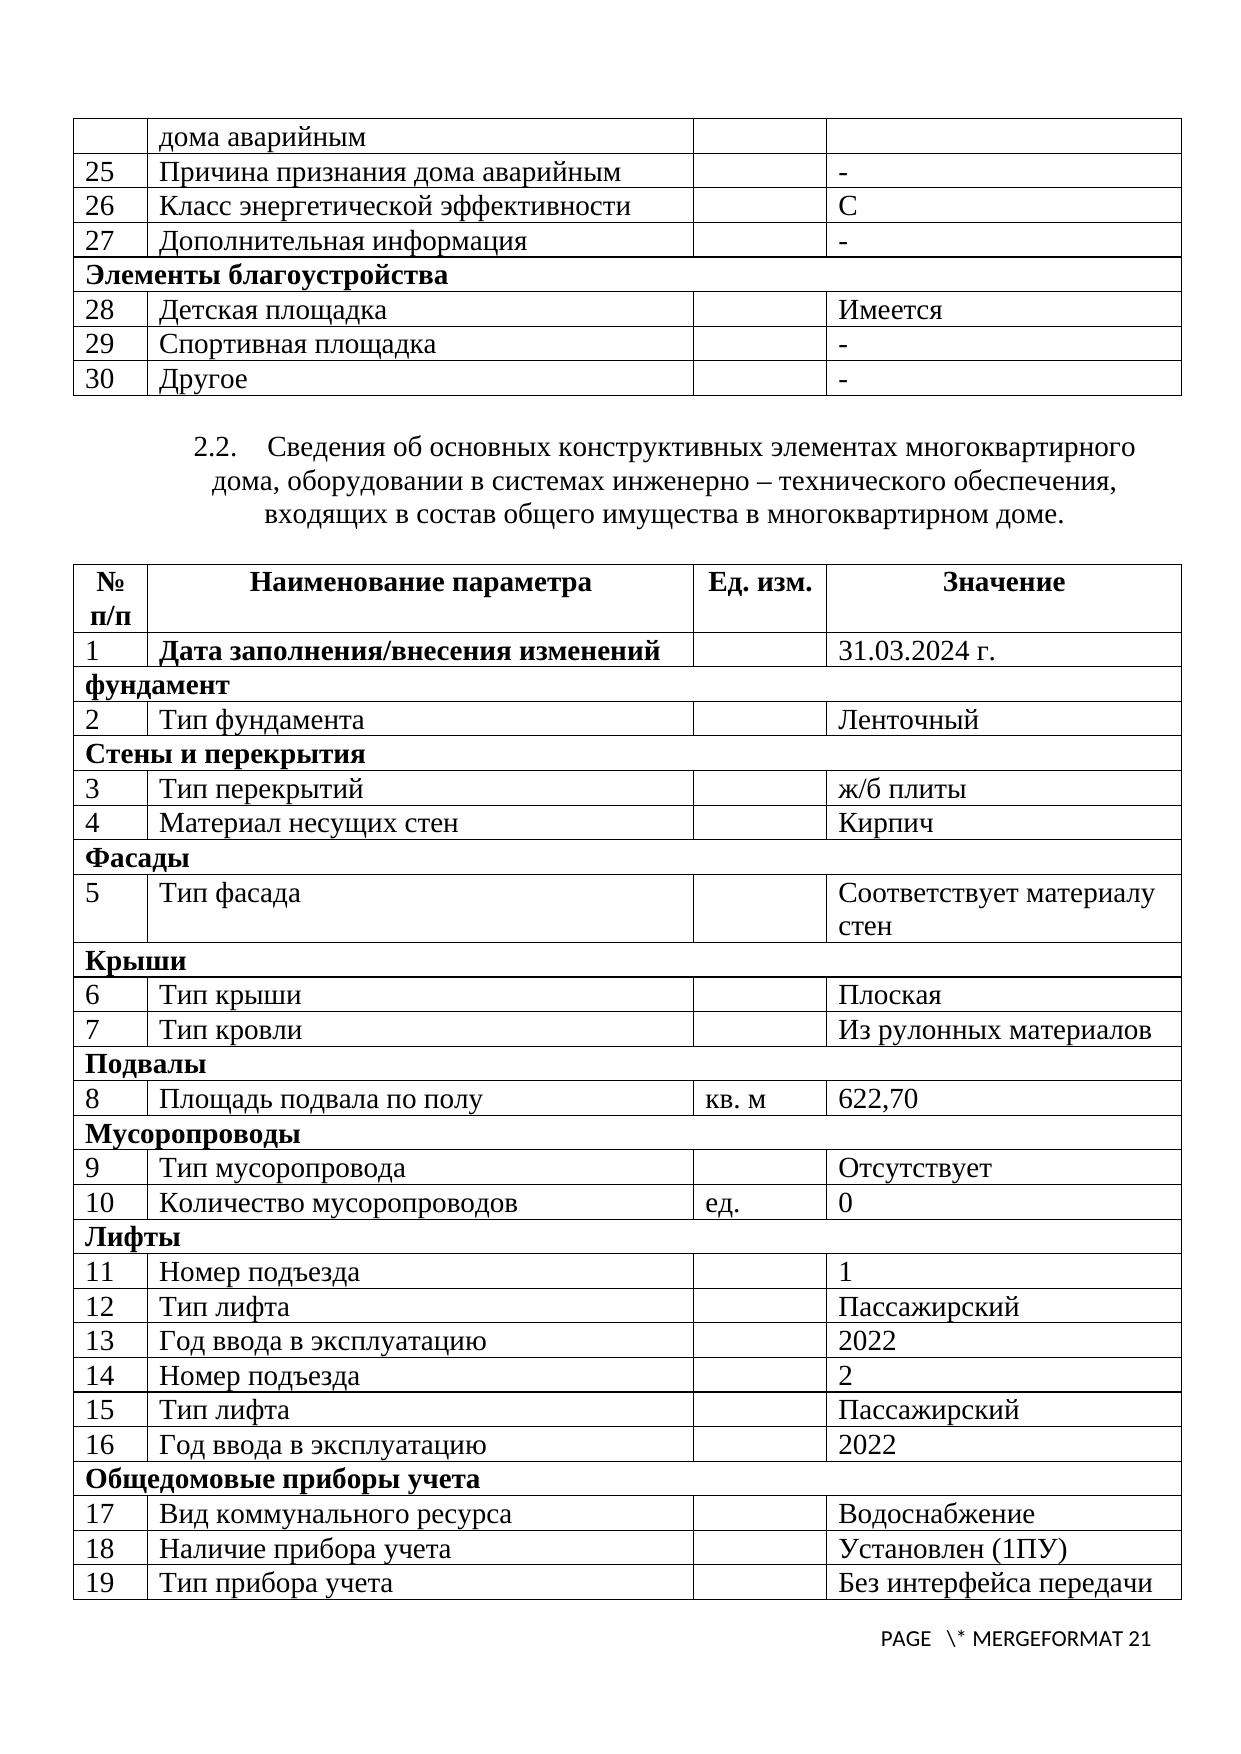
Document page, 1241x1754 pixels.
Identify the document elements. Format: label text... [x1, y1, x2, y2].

table_cell 8 [74, 1081, 147, 1115]
table_cell Тип крыши [148, 978, 693, 1011]
table_cell 18 [74, 1531, 147, 1564]
table_cell 11 [74, 1254, 147, 1288]
table_cell ж/б плиты [827, 771, 1181, 804]
table_cell 3 [74, 771, 147, 804]
table_cell [694, 119, 826, 153]
table_cell Мусоропроводы [74, 1116, 1181, 1149]
table_cell [694, 1254, 826, 1288]
table_cell Материал несущих стен [148, 806, 693, 839]
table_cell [827, 1565, 1181, 1599]
table_cell [694, 1565, 826, 1599]
table_cell 4 [74, 806, 147, 839]
table_cell [694, 1496, 826, 1530]
table_cell Крыши [74, 943, 1181, 976]
table_cell Тип прибора учета [148, 1565, 693, 1599]
table_cell Кирпич [827, 806, 1181, 839]
table_cell Подвалы [74, 1047, 1181, 1080]
table_cell Имеется [827, 292, 1181, 326]
table_cell 2 [827, 1358, 1181, 1391]
table_cell [694, 1323, 826, 1357]
table_cell Из рулонных материалов [827, 1012, 1181, 1046]
table_cell Дополнительная информация [148, 223, 693, 256]
table_cell Тип лифта [148, 1289, 693, 1322]
table_cell [694, 1427, 826, 1461]
table_cell Соответствует материалу стен [827, 875, 1181, 942]
table_cell 29 [74, 327, 147, 360]
table_cell 26 [74, 188, 147, 222]
table_cell [694, 1289, 826, 1322]
table_header Ед. изм. [694, 565, 826, 632]
table_header Наименование параметра [148, 565, 693, 632]
table_cell 6 [74, 978, 147, 1011]
table_cell 19 [74, 1565, 147, 1599]
table_cell Номер подъезда [148, 1358, 693, 1391]
table_cell - [827, 154, 1181, 187]
table_cell Другое [148, 361, 693, 395]
table_cell 7 [74, 1012, 147, 1046]
table_cell Количество мусоропроводов [148, 1185, 693, 1218]
table_cell ед. [694, 1185, 826, 1218]
table_cell Класс энергетической эффективности [148, 188, 693, 222]
table_cell Спортивная площадка [148, 327, 693, 360]
table_cell 0 [827, 1185, 1181, 1218]
table_cell кв. м [694, 1081, 826, 1115]
table_cell Дата заполнения/внесения изменений [148, 633, 693, 666]
table_cell Тип фасада [148, 875, 693, 942]
table_cell [694, 771, 826, 804]
list Сведения об основных конструктивных элементах многоквартирного дома, оборудовании в системах инженерно – технического обеспечения, входящих в состав общего имущества в многоквартирном доме. [177, 429, 1152, 530]
table_cell Тип фундамента [148, 702, 693, 735]
table_header № п/п [74, 565, 147, 632]
table_cell [694, 292, 826, 326]
table_cell С [827, 188, 1181, 222]
table_cell - [827, 327, 1181, 360]
table_cell фундамент [74, 667, 1181, 701]
table_cell Общедомовые приборы учета [74, 1462, 1181, 1495]
table_cell Наличие прибора учета [148, 1531, 693, 1564]
table_cell [694, 1393, 826, 1426]
table_cell 10 [74, 1185, 147, 1218]
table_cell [148, 119, 693, 153]
table_cell - [827, 361, 1181, 395]
table_cell 622,70 [827, 1081, 1181, 1115]
table_cell 13 [74, 1323, 147, 1357]
table_cell [694, 978, 826, 1011]
table_cell Лифты [74, 1220, 1181, 1253]
table_cell Водоснабжение [827, 1496, 1181, 1530]
table_cell Пассажирский [827, 1393, 1181, 1426]
table_cell 2022 [827, 1427, 1181, 1461]
table_cell 15 [74, 1393, 147, 1426]
table_cell 30 [74, 361, 147, 395]
table_cell [694, 1358, 826, 1391]
table_cell Тип лифта [148, 1393, 693, 1426]
table_cell 2 [74, 702, 147, 735]
table_cell [694, 361, 826, 395]
table_cell 12 [74, 1289, 147, 1322]
table_cell [694, 806, 826, 839]
table_cell - [827, 223, 1181, 256]
table_cell Площадь подвала по полу [148, 1081, 693, 1115]
table_cell [694, 327, 826, 360]
table_cell 5 [74, 875, 147, 942]
table_cell Тип мусоропровода [148, 1150, 693, 1184]
table_cell Плоская [827, 978, 1181, 1011]
table_cell Тип перекрытий [148, 771, 693, 804]
table_cell Пассажирский [827, 1289, 1181, 1322]
table_cell [694, 702, 826, 735]
table_cell Детская площадка [148, 292, 693, 326]
table_cell - [827, 119, 1181, 153]
table_cell Причина признания дома аварийным [148, 154, 693, 187]
table_cell 1 [827, 1254, 1181, 1288]
table_cell [694, 1531, 826, 1564]
table_cell 24 [74, 119, 147, 153]
table_cell [694, 875, 826, 942]
table_cell Фасады [74, 840, 1181, 874]
table_cell Стены и перекрытия [74, 736, 1181, 770]
table_cell [694, 154, 826, 187]
table_cell 16 [74, 1427, 147, 1461]
table_cell Элементы благоустройства [74, 258, 1181, 291]
table_cell 25 [74, 154, 147, 187]
table_cell [694, 1012, 826, 1046]
table_cell Установлен (1ПУ) [827, 1531, 1181, 1564]
table_cell 17 [74, 1496, 147, 1530]
table_cell Номер подъезда [148, 1254, 693, 1288]
table_cell Год ввода в эксплуатацию [148, 1427, 693, 1461]
table_cell 2022 [827, 1323, 1181, 1357]
table_cell [694, 1150, 826, 1184]
table_cell 9 [74, 1150, 147, 1184]
table_cell Вид коммунального ресурса [148, 1496, 693, 1530]
table_cell [694, 188, 826, 222]
table_cell Ленточный [827, 702, 1181, 735]
table_cell 31.03.2024 г. [827, 633, 1181, 666]
table_cell 14 [74, 1358, 147, 1391]
table_cell [694, 633, 826, 666]
table_cell 1 [74, 633, 147, 666]
table_cell Год ввода в эксплуатацию [148, 1323, 693, 1357]
table_header Значение [827, 565, 1181, 632]
table_cell 27 [74, 223, 147, 256]
table_cell Отсутствует [827, 1150, 1181, 1184]
table_cell 28 [74, 292, 147, 326]
table_cell [694, 223, 826, 256]
table_cell Тип кровли [148, 1012, 693, 1046]
